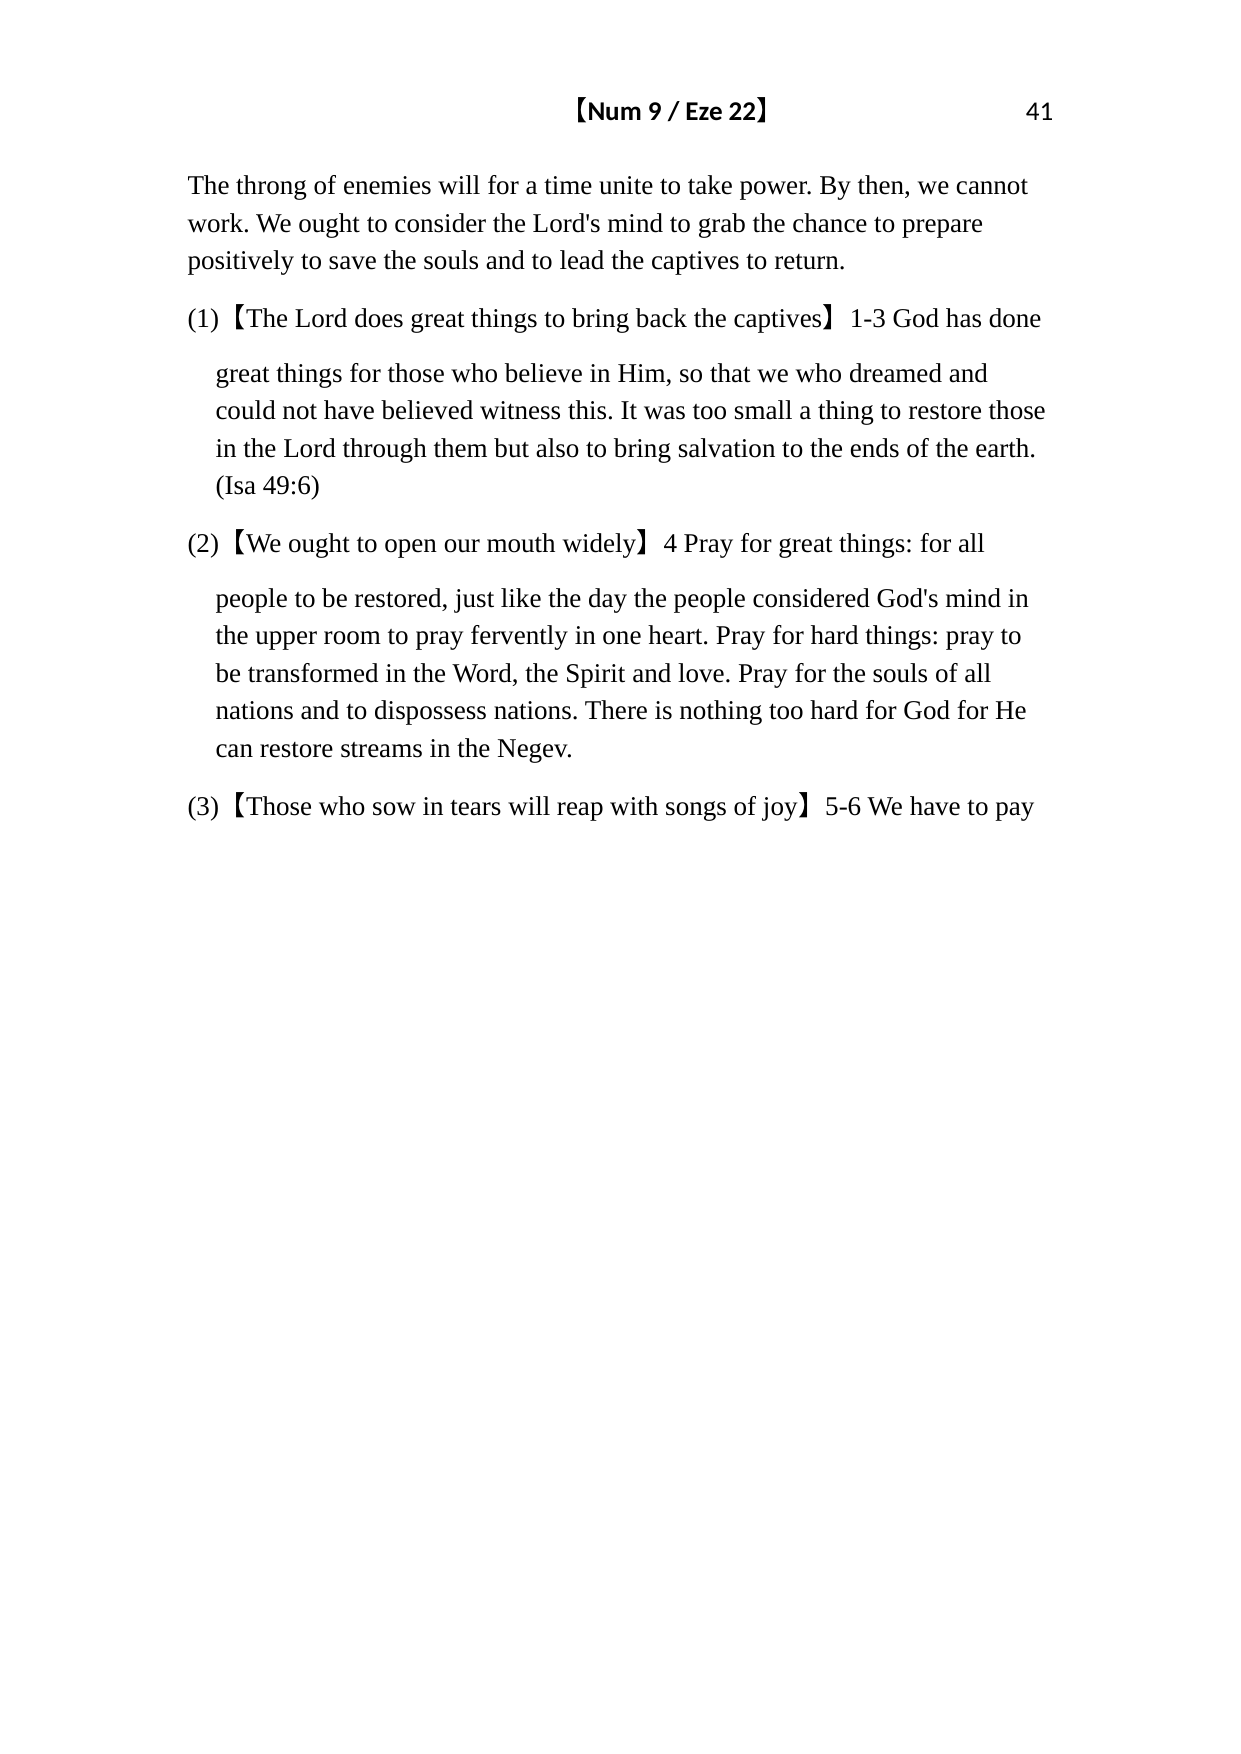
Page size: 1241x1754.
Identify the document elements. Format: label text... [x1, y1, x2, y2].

text (3)【Those who sow in tears will reap with songs of joy】5-6 We have to pay [187, 766, 1053, 841]
text (1)【The Lord does great things to bring back the captives】1-3 God has done great things for those who believe in Him, so that we who dreamed and could not have believed witness this. It was too small a thing to restore those in the Lord through them but also to bring salvation to the ends of the earth. (Isa 49:6) [187, 279, 1053, 504]
text (2)【We ought to open our mouth widely】4 Pray for great things: for all people to be restored, just like the day the people considered God's mind in the upper room to pray fervently in one heart. Pray for hard things: pray to be transformed in the Word, the Spirit and love. Pray for the souls of all nations and to dispossess nations. There is nothing too hard for God for He can restore streams in the Negev. [187, 504, 1053, 766]
text The throng of enemies will for a time unite to take power. By then, we cannot work. We ought to consider the Lord's mind to grab the chance to prepare positively to save the souls and to lead the captives to return. [187, 166, 1053, 279]
